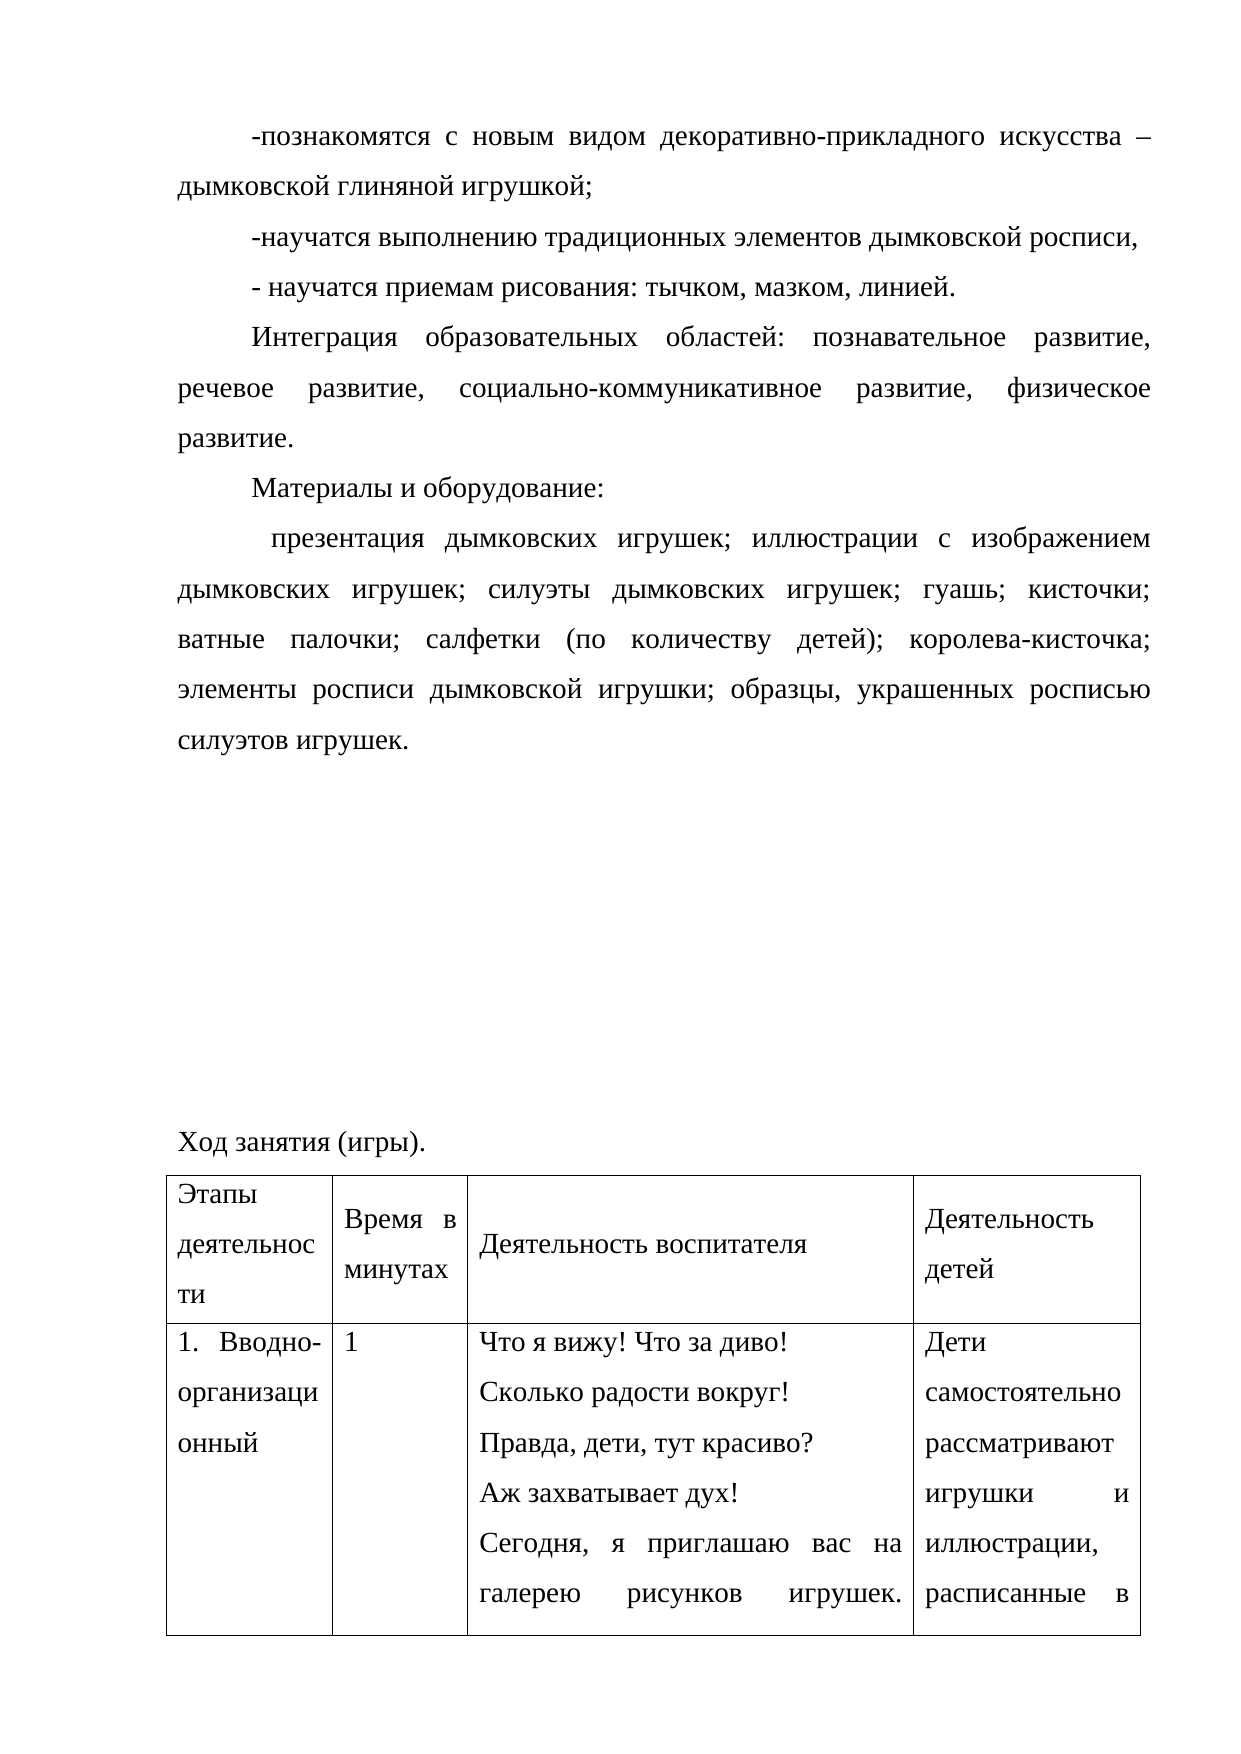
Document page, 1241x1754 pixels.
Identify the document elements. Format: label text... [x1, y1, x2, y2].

text презентация дымковских игрушек; иллюстрации с изображением дымковских игрушек; силуэты дымковских игрушек; гуашь; кисточки; ватные палочки; салфетки (по количеству детей); королева-кисточка; элементы росписи дымковской игрушки; образцы, украшенных росписью силуэтов игрушек. [177, 521, 1152, 755]
text Материалы и оборудование: [177, 470, 1152, 504]
table_header Этапы деятельности [167, 1176, 332, 1323]
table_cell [167, 1324, 332, 1635]
table_cell 1 [333, 1324, 467, 1635]
text -познакомятся с новым видом декоративно-прикладного искусства – дымковской глиняной игрушкой; [177, 118, 1152, 202]
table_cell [914, 1324, 1140, 1635]
text Ход занятия (игры). [177, 1124, 1152, 1158]
text - научатся приемам рисования: тычком, мазком, линией. [177, 269, 1152, 303]
table_header Время в минутах [333, 1176, 467, 1323]
table_header Деятельность воспитателя [468, 1176, 913, 1323]
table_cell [468, 1324, 913, 1635]
text Интеграция образовательных областей: познавательное развитие, речевое развитие, социально-коммуникативное развитие, физическое развитие. [177, 319, 1152, 453]
text -научатся выполнению традиционных элементов дымковской росписи, [177, 219, 1152, 252]
table_header Деятельность детей [914, 1176, 1140, 1323]
